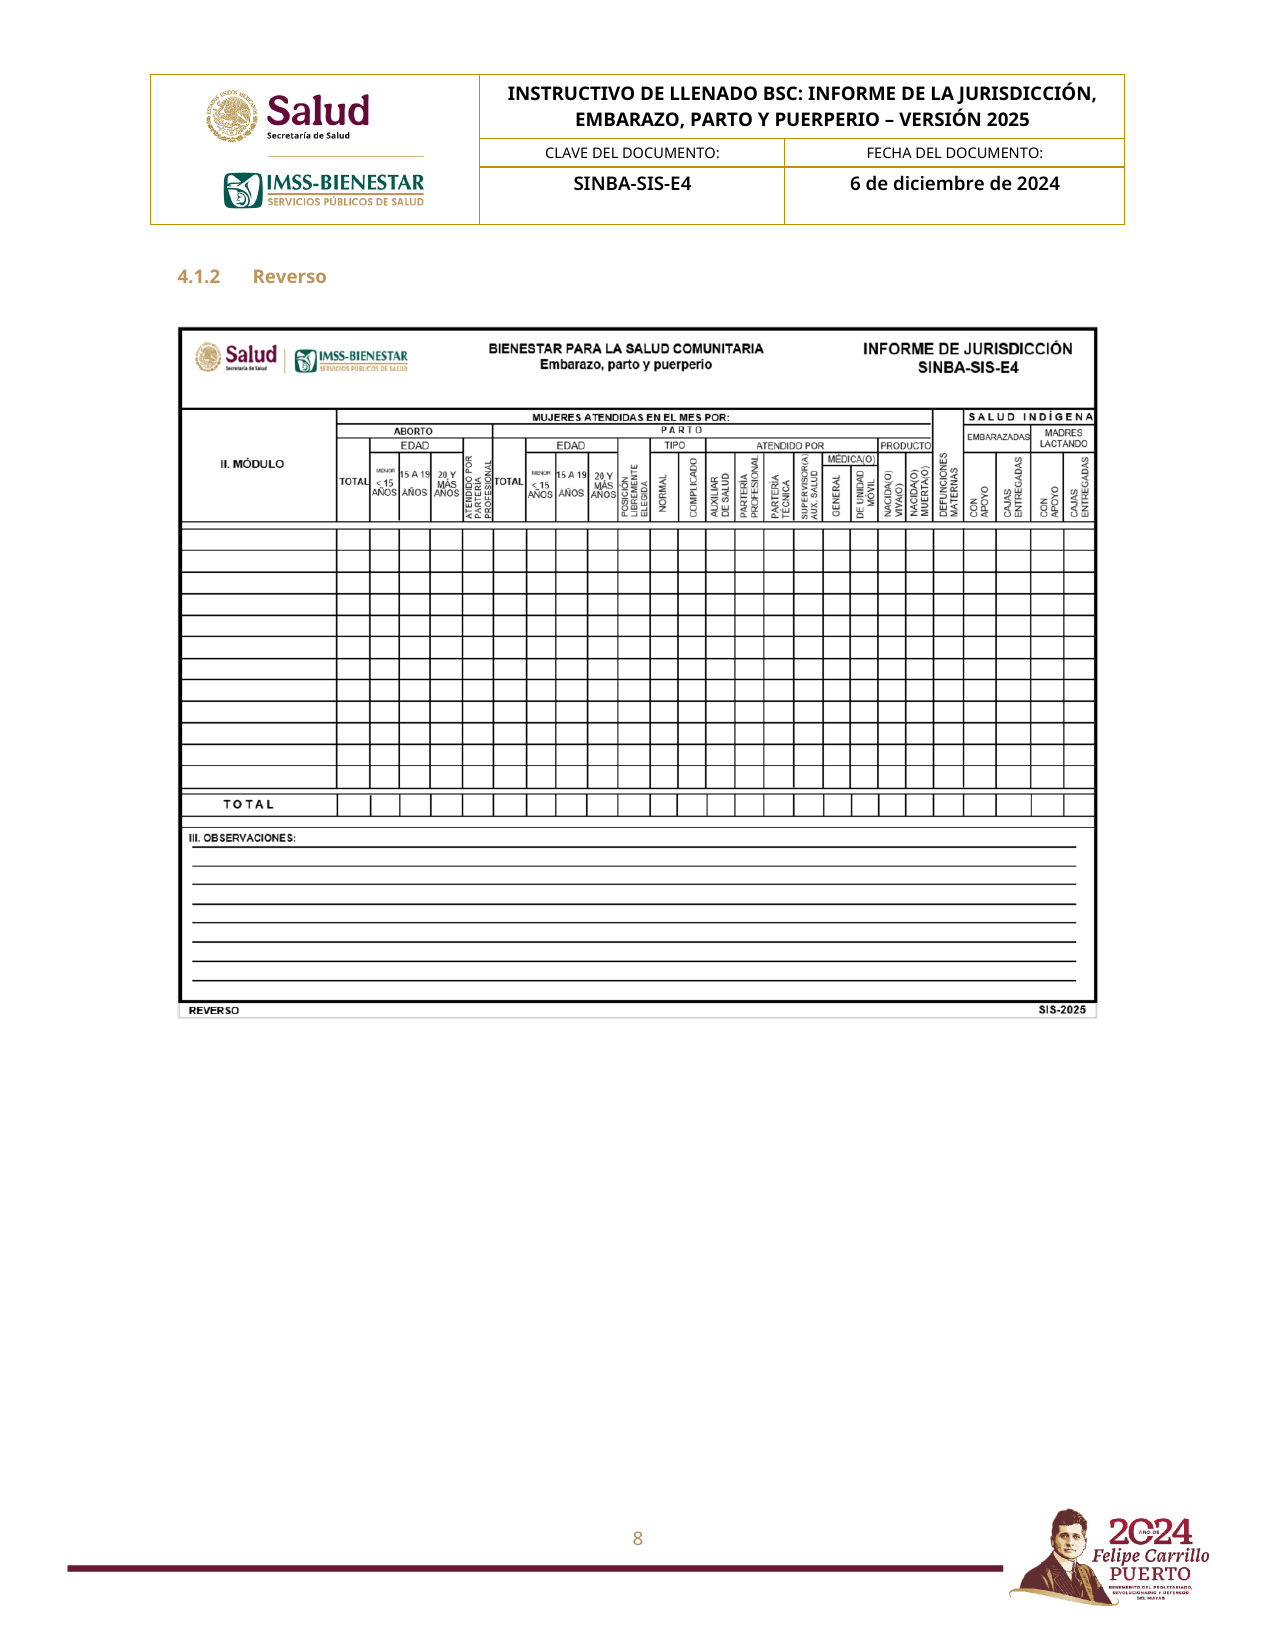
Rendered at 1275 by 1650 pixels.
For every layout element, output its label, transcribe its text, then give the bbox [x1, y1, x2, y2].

subtitle Reverso [177, 263, 1098, 288]
picture [0, 1497, 1275, 1650]
picture [206, 90, 424, 209]
picture [177, 326, 1098, 1019]
